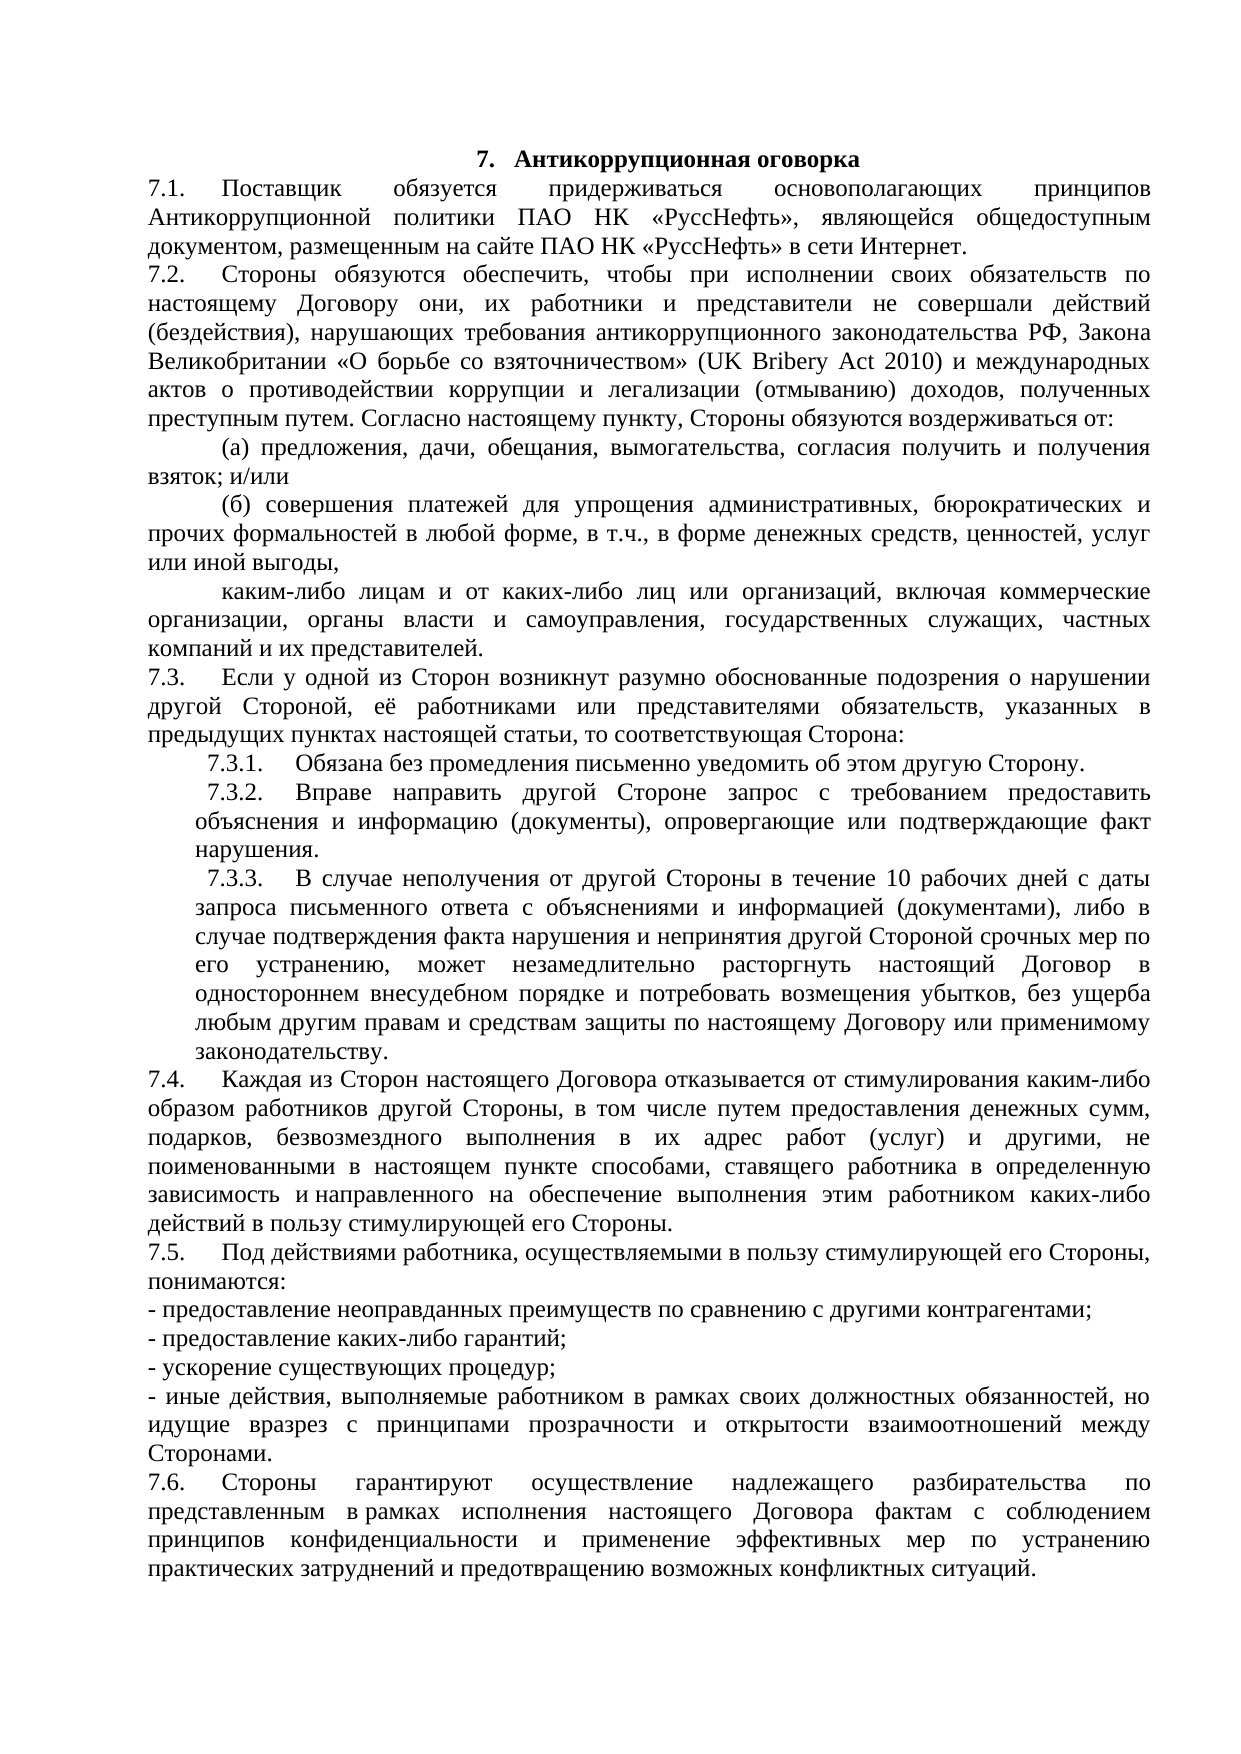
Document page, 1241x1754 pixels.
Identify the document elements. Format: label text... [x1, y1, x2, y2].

list - предоставление неоправданных преимуществ по сравнению с другими контрагентами; [148, 1294, 1152, 1323]
list Антикоррупционная оговорка [185, 144, 1151, 173]
list Под действиями работника, осуществляемыми в пользу стимулирующей его Стороны, понимаются: [148, 1237, 1152, 1294]
list Если у одной из Сторон возникнут разумно обоснованные подозрения о нарушении другой Стороной, её работниками или представителями обязательств, указанных в предыдущих пунктах настоящей статьи, то соответствующая Сторона: [148, 662, 1152, 748]
list Обязана без промедления письменно уведомить об этом другую Сторону. [195, 748, 1152, 777]
list - иные действия, выполняемые работником в рамках своих должностных обязанностей, но идущие вразрез с принципами прозрачности и открытости взаимоотношений между Сторонами. [148, 1381, 1152, 1467]
list Стороны гарантируют осуществление надлежащего разбирательства по представленным в рамках исполнения настоящего Договора фактам с соблюдением принципов конфиденциальности и применение эффективных мер по устранению практических затруднений и предотвращению возможных конфликтных ситуаций. [148, 1467, 1152, 1582]
list Вправе направить другой Стороне запрос с требованием предоставить объяснения и информацию (документы), опровергающие или подтверждающие факт нарушения. [195, 777, 1152, 863]
list - ускорение существующих процедур; [148, 1352, 1152, 1381]
list (а) предложения, дачи, обещания, вымогательства, согласия получить и получения взяток; и/или [148, 432, 1152, 489]
list В случае неполучения от другой Стороны в течение 10 рабочих дней с даты запроса письменного ответа с объяснениями и информацией (документами), либо в случае подтверждения факта нарушения и непринятия другой Стороной срочных мер по его устранению, может незамедлительно расторгнуть настоящий Договор в одностороннем внесудебном порядке и потребовать возмещения убытков, без ущерба любым другим правам и средствам защиты по настоящему Договору или применимому законодательству. [195, 863, 1152, 1064]
list Каждая из Сторон настоящего Договора отказывается от стимулирования каким-либо образом работников другой Стороны, в том числе путем предоставления денежных сумм, подарков, безвозмездного выполнения в их адрес работ (услуг) и другими, не поименованными в настоящем пункте способами, ставящего работника в определенную зависимость и направленного на обеспечение выполнения этим работником каких-либо действий в пользу стимулирующей его Стороны. [148, 1064, 1152, 1237]
list Поставщик обязуется придерживаться основополагающих принципов Антикоррупционной политики ПАО НК «РуссНефть», являющейся общедоступным документом, размещенным на сайте ПАО НК «РуссНефть» в сети Интернет. [148, 173, 1152, 259]
list Стороны обязуются обеспечить, чтобы при исполнении своих обязательств по настоящему Договору они, их работники и представители не совершали действий (бездействия), нарушающих требования антикоррупционного законодательства РФ, Закона Великобритании «О борьбе со взяточничеством» (UK Bribery Act 2010) и международных актов о противодействии коррупции и легализации (отмыванию) доходов, полученных преступным путем. Согласно настоящему пункту, Стороны обязуются воздерживаться от: [148, 259, 1152, 432]
list каким-либо лицам и от каких-либо лиц или организаций, включая коммерческие организации, органы власти и самоуправления, государственных служащих, частных компаний и их представителей. [148, 576, 1152, 662]
list (б) совершения платежей для упрощения административных, бюрократических и прочих формальностей в любой форме, в т.ч., в форме денежных средств, ценностей, услуг или иной выгоды, [148, 489, 1152, 576]
list - предоставление каких-либо гарантий; [148, 1323, 1152, 1352]
